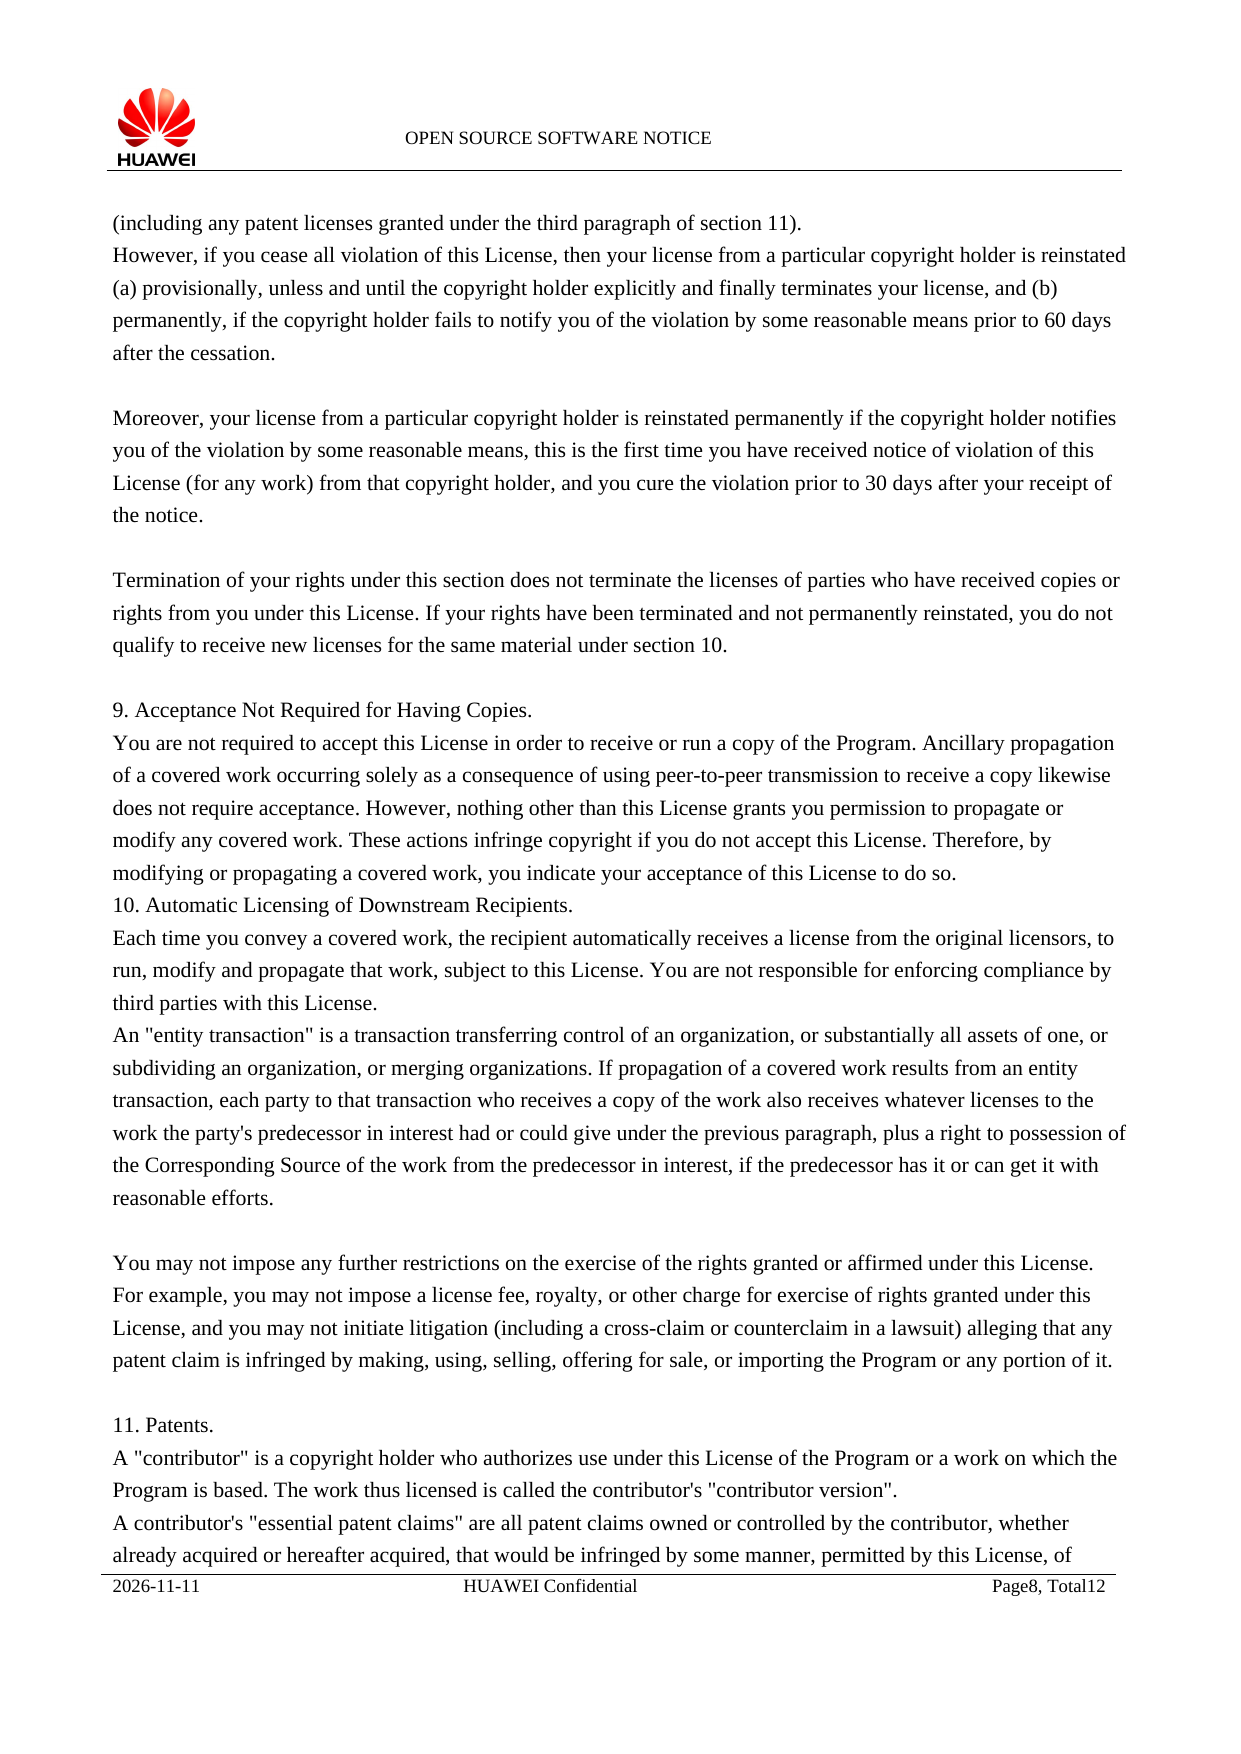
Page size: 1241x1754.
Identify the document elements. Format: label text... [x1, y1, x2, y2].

picture [118, 88, 195, 166]
